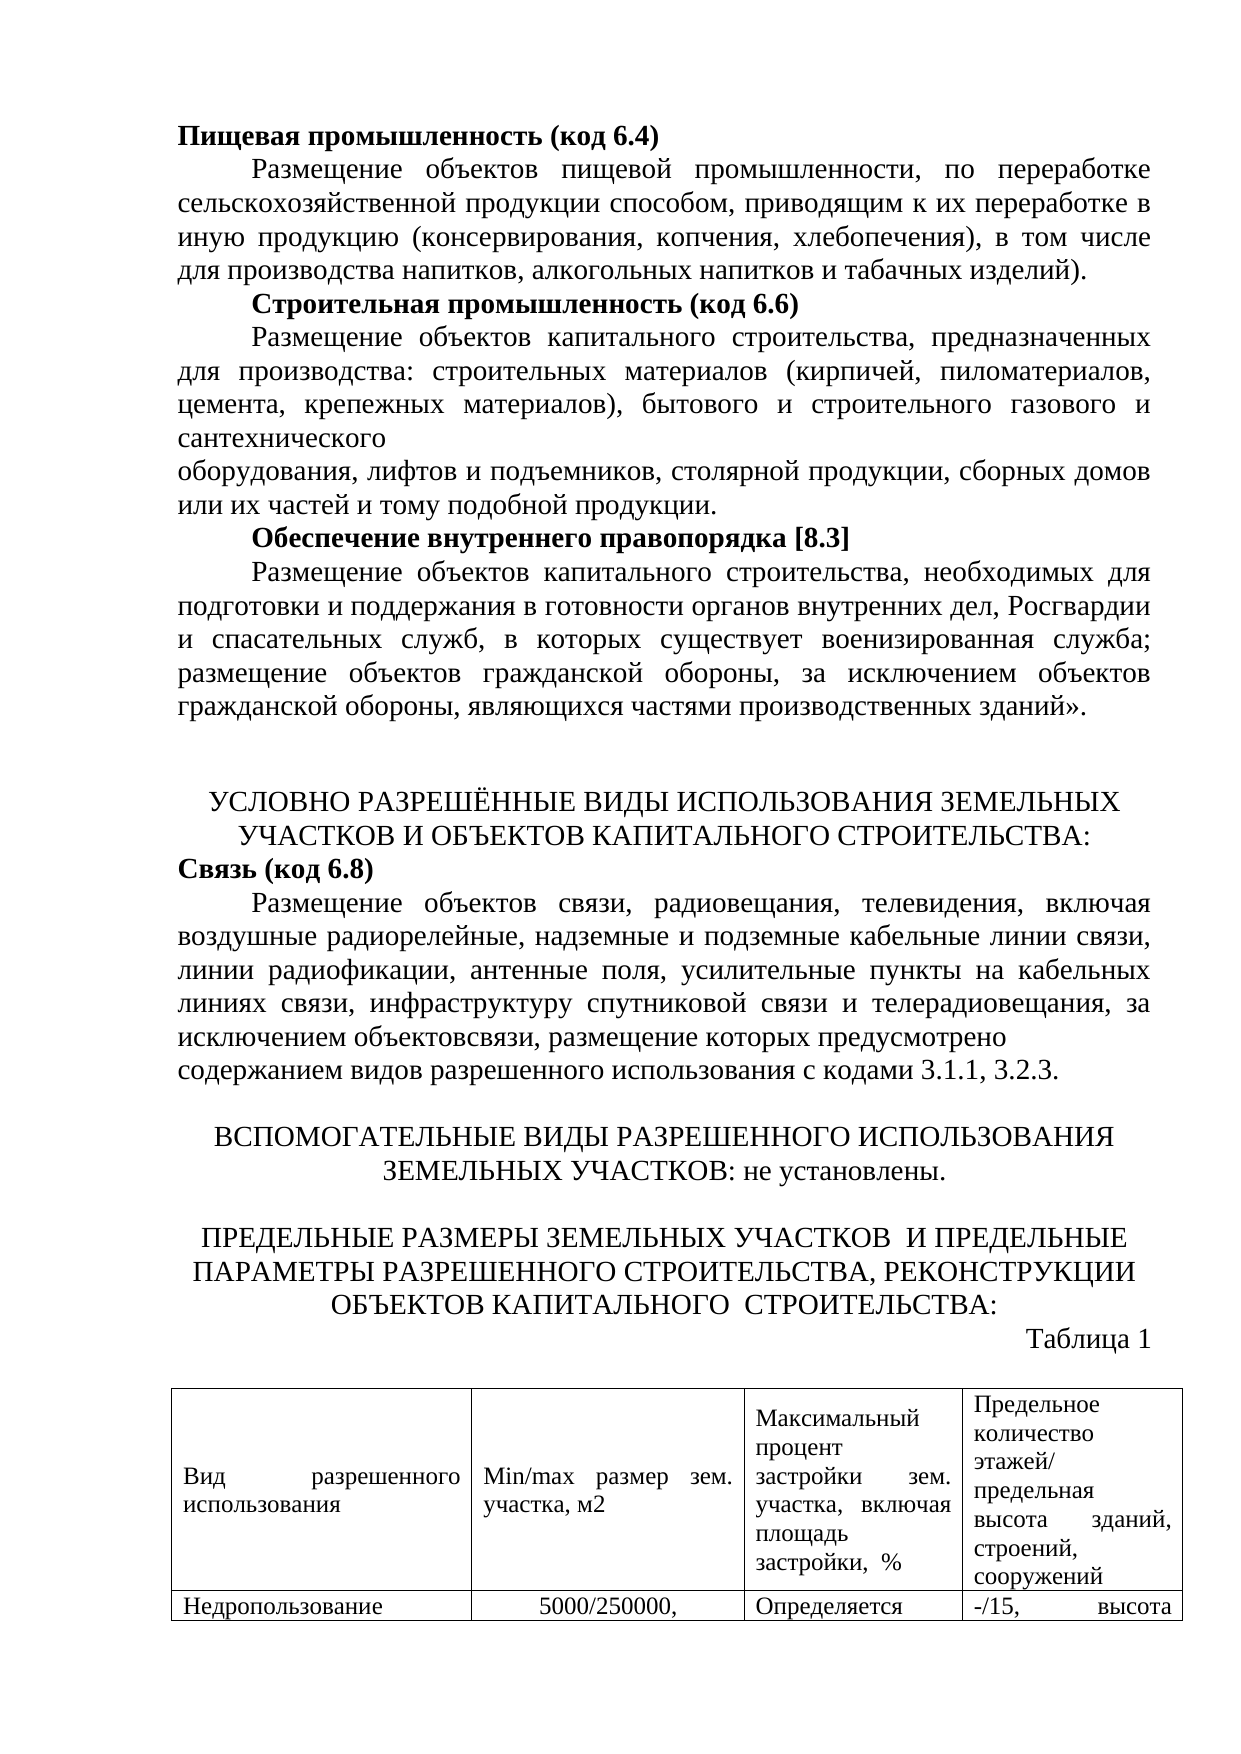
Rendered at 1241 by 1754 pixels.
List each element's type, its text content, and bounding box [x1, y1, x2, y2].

text Размещение объектов капитального строительства, предназначенных для производства: строительных материалов (кирпичей, пиломатериалов, цемента, крепежных материалов), бытового и строительного газового и сантехнического [177, 319, 1152, 453]
text Размещение объектов связи, радиовещания, телевидения, включая воздушные радиорелейные, надземные и подземные кабельные линии связи, линии радиофикации, антенные поля, усилительные пункты на кабельных линиях связи, инфраструктуру спутниковой связи и телерадиовещания, за исключением объектовсвязи, размещение которых предусмотрено [177, 885, 1152, 1052]
table_header Min/max размер зем. участка, м2 [472, 1389, 744, 1590]
text оборудования, лифтов и подъемников, столярной продукции, сборных домов или их частей и тому подобной продукции. [177, 453, 1152, 521]
table_header Максимальный процент застройки зем. участка, включая площадь застройки, % [745, 1389, 962, 1590]
text Связь (код 6.8) [177, 851, 1152, 885]
text Обеспечение внутреннего правопорядка [8.3] [794, 521, 1152, 554]
text Размещение объектов пищевой промышленности, по переработке сельскохозяйственной продукции способом, приводящим к их переработке в иную продукцию (консервирования, копчения, хлебопечения), в том числе для производства напитков, алкогольных напитков и табачных изделий). [177, 152, 1152, 286]
table_cell 5000/250000, а также определяется по заданию на проектирование [472, 1591, 744, 1620]
table_cell -/15, высота технологических сооружений устанавливается в соответствии проектной документацией [963, 1591, 1182, 1620]
text ВСПОМОГАТЕЛЬНЫЕ ВИДЫ РАЗРЕШЕННОГО ИСПОЛЬЗОВАНИЯ ЗЕМЕЛЬНЫХ УЧАСТКОВ: не установлены. [177, 1119, 1152, 1187]
table_cell Определяется технологическим заданием и проектной документацией [745, 1591, 962, 1620]
text Строительная промышленность (код 6.6) [177, 286, 1152, 319]
text Обеспечение внутреннего правопорядка [8.3] [177, 521, 787, 554]
text ПРЕДЕЛЬНЫЕ РАЗМЕРЫ ЗЕМЕЛЬНЫХ УЧАСТКОВ И ПРЕДЕЛЬНЫЕ ПАРАМЕТРЫ РАЗРЕШЕННОГО СТРОИТЕЛЬСТВА, РЕКОНСТРУКЦИИ ОБЪЕКТОВ КАПИТАЛЬНОГО СТРОИТЕЛЬСТВА: [177, 1220, 1152, 1321]
table_cell Недропользование [172, 1591, 471, 1620]
text УСЛОВНО РАЗРЕШЁННЫЕ ВИДЫ ИСПОЛЬЗОВАНИЯ ЗЕМЕЛЬНЫХ УЧАСТКОВ И ОБЪЕКТОВ КАПИТАЛЬНОГО СТРОИТЕЛЬСТВА: [177, 784, 1152, 851]
text содержанием видов разрешенного использования с кодами 3.1.1, 3.2.3. [177, 1052, 1152, 1086]
text Размещение объектов капитального строительства, необходимых для подготовки и поддержания в готовности органов внутренних дел, Росгвардии и спасательных служб, в которых существует военизированная служба; размещение объектов гражданской обороны, за исключением объектов гражданской обороны, являющихся частями производственных зданий». [177, 554, 1152, 722]
table_header Предельное количество этажей/ предельная высота зданий, строений, сооружений [963, 1389, 1182, 1590]
table_header Вид разрешенного использования [172, 1389, 471, 1590]
text Таблица 1 [177, 1321, 1152, 1354]
text Пищевая промышленность (код 6.4) [177, 118, 1152, 152]
